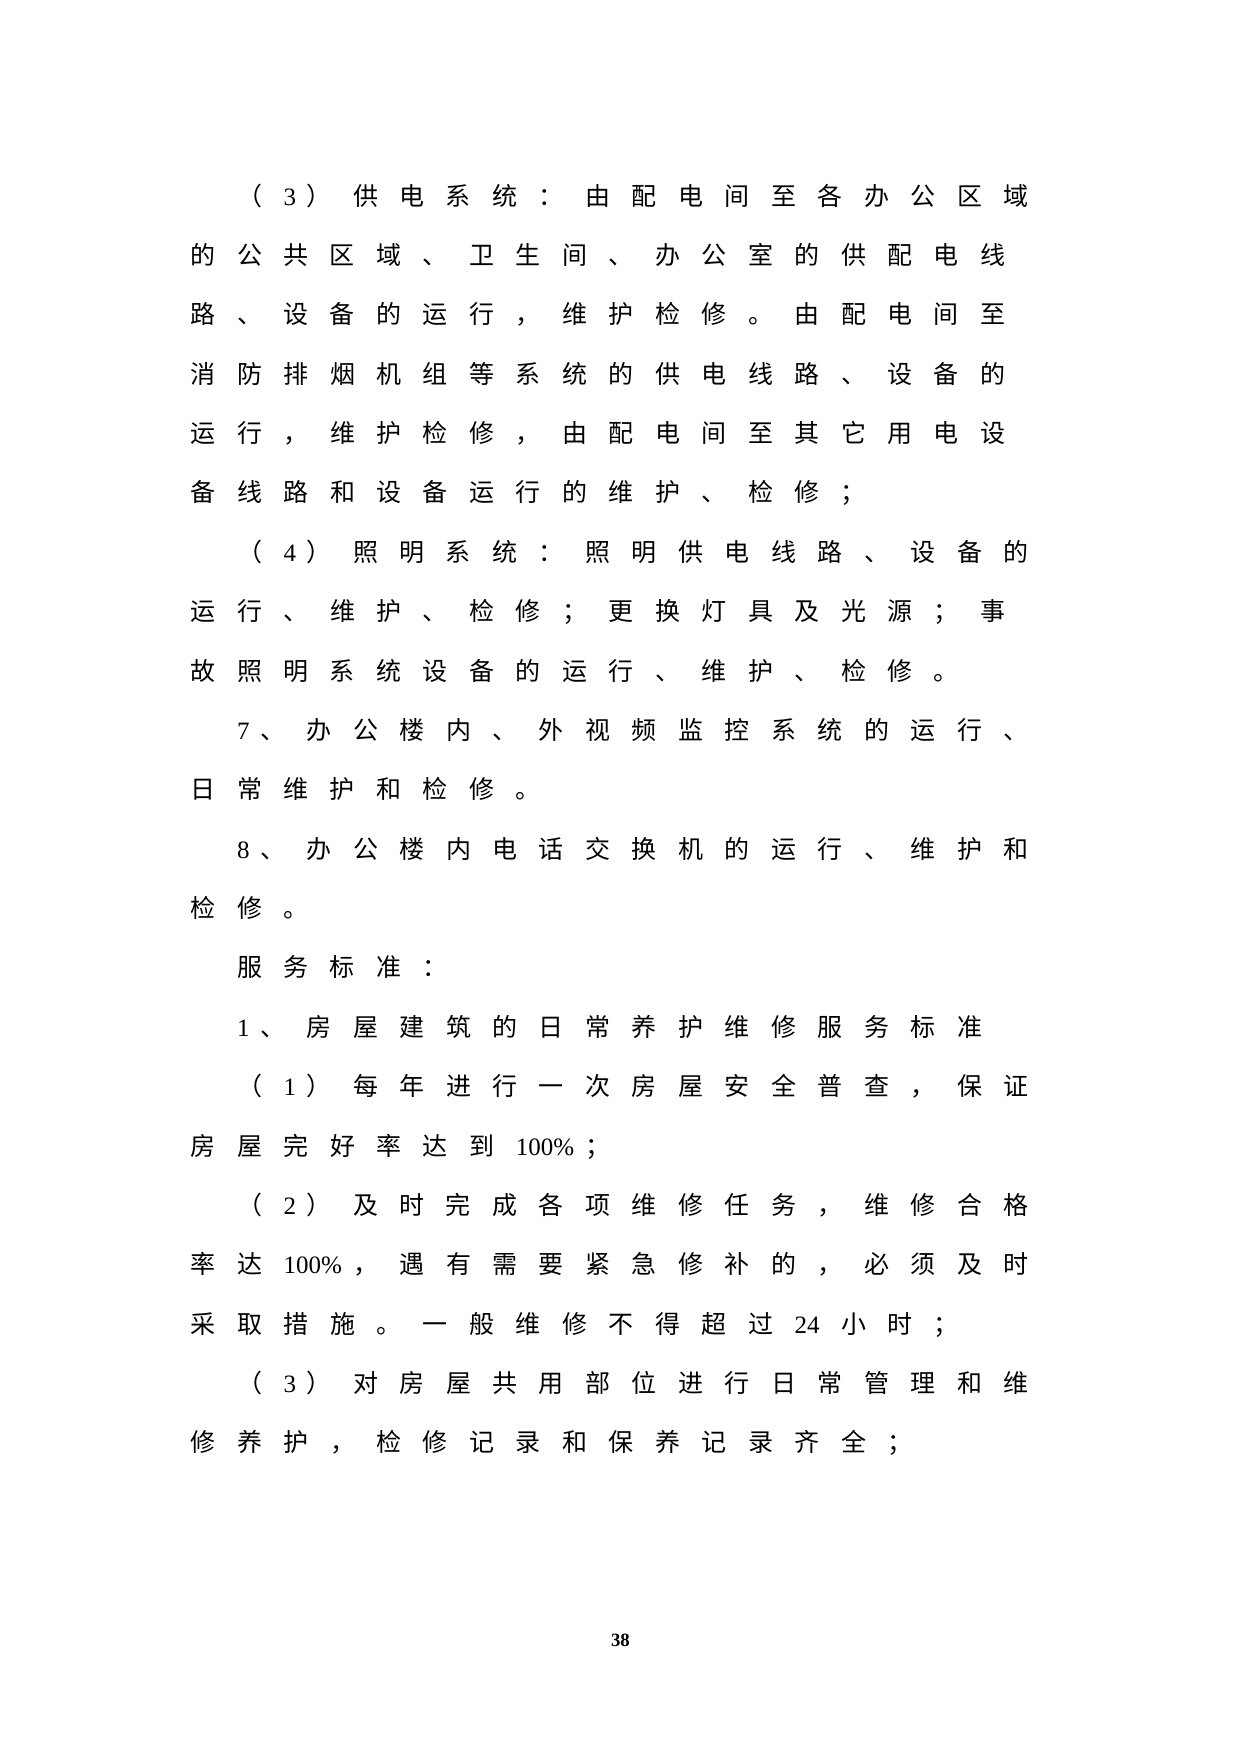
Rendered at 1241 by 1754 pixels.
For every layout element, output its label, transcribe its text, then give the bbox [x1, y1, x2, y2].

text （2）及时完成各项维修任务，维修合格率达100%，遇有需要紧急修补的，必须及时采取措施。一般维修不得超过24小时； [190, 1174, 1050, 1352]
text （1）每年进行一次房屋安全普查，保证房屋完好率达到100%； [190, 1055, 1050, 1174]
text 服务标准： [190, 936, 1050, 996]
text （4）照明系统：照明供电线路、设备的运行、维护、检修；更换灯具及光源；事故照明系统设备的运行、维护、检修。 [190, 521, 1050, 699]
text 8、办公楼内电话交换机的运行、维护和检修。 [190, 818, 1050, 936]
text （3）供电系统：由配电间至各办公区域的公共区域、卫生间、办公室的供配电线路、设备的运行，维护检修。由配电间至消防排烟机组等系统的供电线路、设备的运行，维护检修，由配电间至其它用电设备线路和设备运行的维护、检修； [190, 164, 1050, 521]
text 1、房屋建筑的日常养护维修服务标准 [190, 996, 1050, 1055]
text （3）对房屋共用部位进行日常管理和维修养护，检修记录和保养记录齐全； [190, 1352, 1050, 1471]
text 7、办公楼内、外视频监控系统的运行、日常维护和检修。 [190, 699, 1050, 818]
